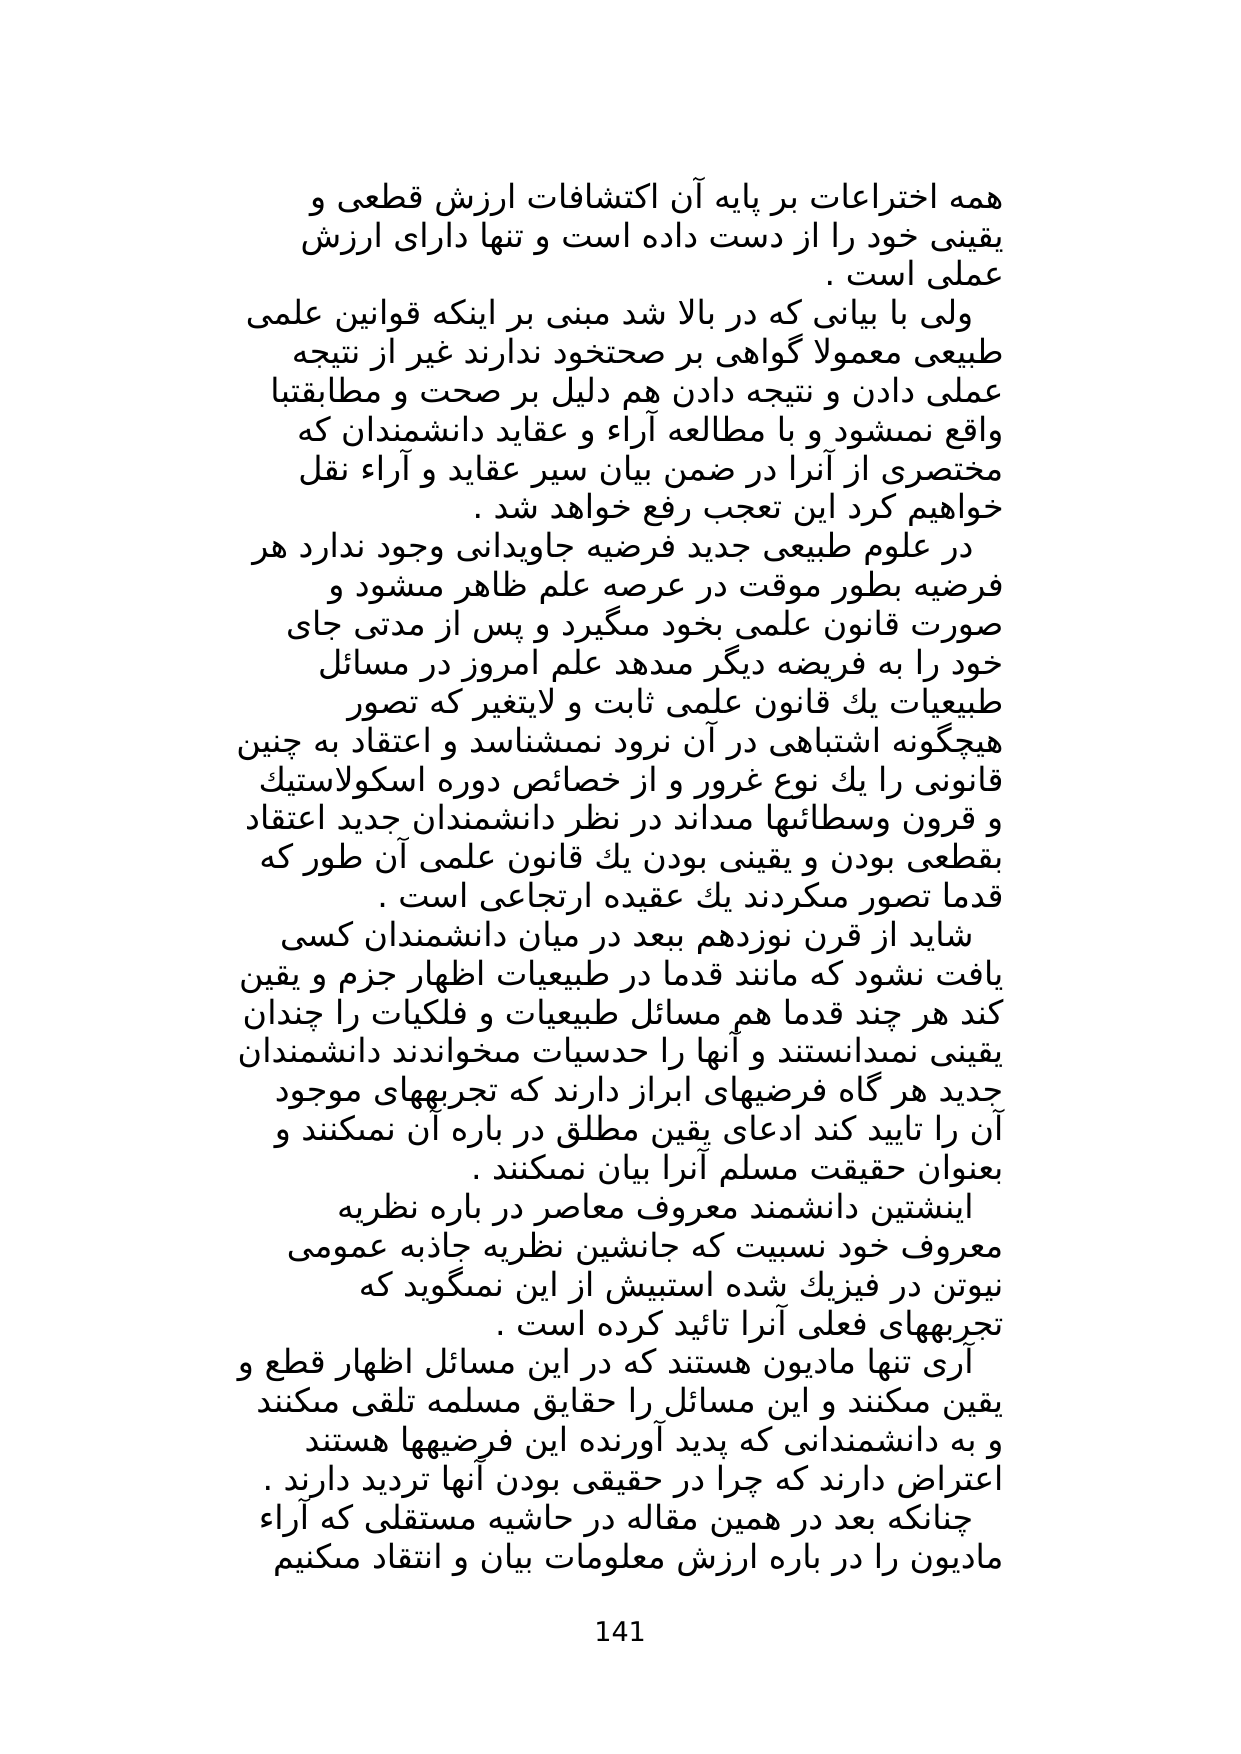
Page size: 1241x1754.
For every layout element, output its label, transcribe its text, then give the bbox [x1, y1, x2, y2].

text شايد از قرن نوزدهم ببعد در ميان دانشمندان كسى يافت نشود كه مانند قدما در طبيعيات اظهار جزم و يقين كند هر چند قدما هم مسائل طبيعيات و فلكيات را چندان يقينى نمى‏دانستند و آنها را حدسيات مى‏خواندند دانشمندان جديد هر گاه فرضيه‏اى ابراز دارند كه تجربه‏هاى موجود آن را تاييد كند ادعاى يقين مطلق در باره آن نمى‏كنند و بعنوان حقيقت مسلم آنرا بيان نمى‏كنند . [236, 915, 1004, 1187]
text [236, 177, 1004, 294]
text ولى با بيانى كه در بالا شد مبنى بر اينكه قوانين علمى طبيعى معمولا گواهى بر صحت‏خود ندارند غير از نتيجه عملى دادن و نتيجه دادن هم دليل بر صحت و مطابقت‏با واقع نمى‏شود و با مطالعه آراء و عقايد دانشمندان كه مختصرى از آنرا در ضمن بيان سير عقايد و آراء نقل خواهيم كرد اين تعجب رفع خواهد شد . [236, 294, 1004, 527]
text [236, 1498, 1004, 1576]
text در علوم طبيعى جديد فرضيه جاويدانى وجود ندارد هر فرضيه بطور موقت در عرصه علم ظاهر مى‏شود و صورت قانون علمى بخود مى‏گيرد و پس از مدتى جاى خود را به فريضه ديگر مى‏دهد علم امروز در مسائل طبيعيات يك قانون علمى ثابت و لايتغير كه تصور هيچگونه اشتباهى در آن نرود نمى‏شناسد و اعتقاد به چنين قانونى را يك نوع غرور و از خصائص دوره اسكولاستيك و قرون وسطائى‏ها مى‏داند در نظر دانشمندان جديد اعتقاد بقطعى بودن و يقينى بودن يك قانون علمى آن طور كه قدما تصور مى‏كردند يك عقيده ارتجاعى است . [236, 527, 1004, 915]
text آرى تنها ماديون هستند كه در اين مسائل اظهار قطع و يقين مى‏كنند و اين مسائل را حقايق مسلمه تلقى مى‏كنند و به دانشمندانى كه پديد آورنده اين فرضيه‏ها هستند اعتراض دارند كه چرا در حقيقى بودن آنها ترديد دارند . [236, 1343, 1004, 1498]
text اينشتين دانشمند معروف معاصر در باره نظريه معروف خود نسبيت كه جانشين نظريه جاذبه عمومى نيوتن در فيزيك شده است‏بيش از اين نمى‏گويد كه تجربه‏هاى فعلى آنرا تائيد كرده است . [236, 1187, 1004, 1343]
